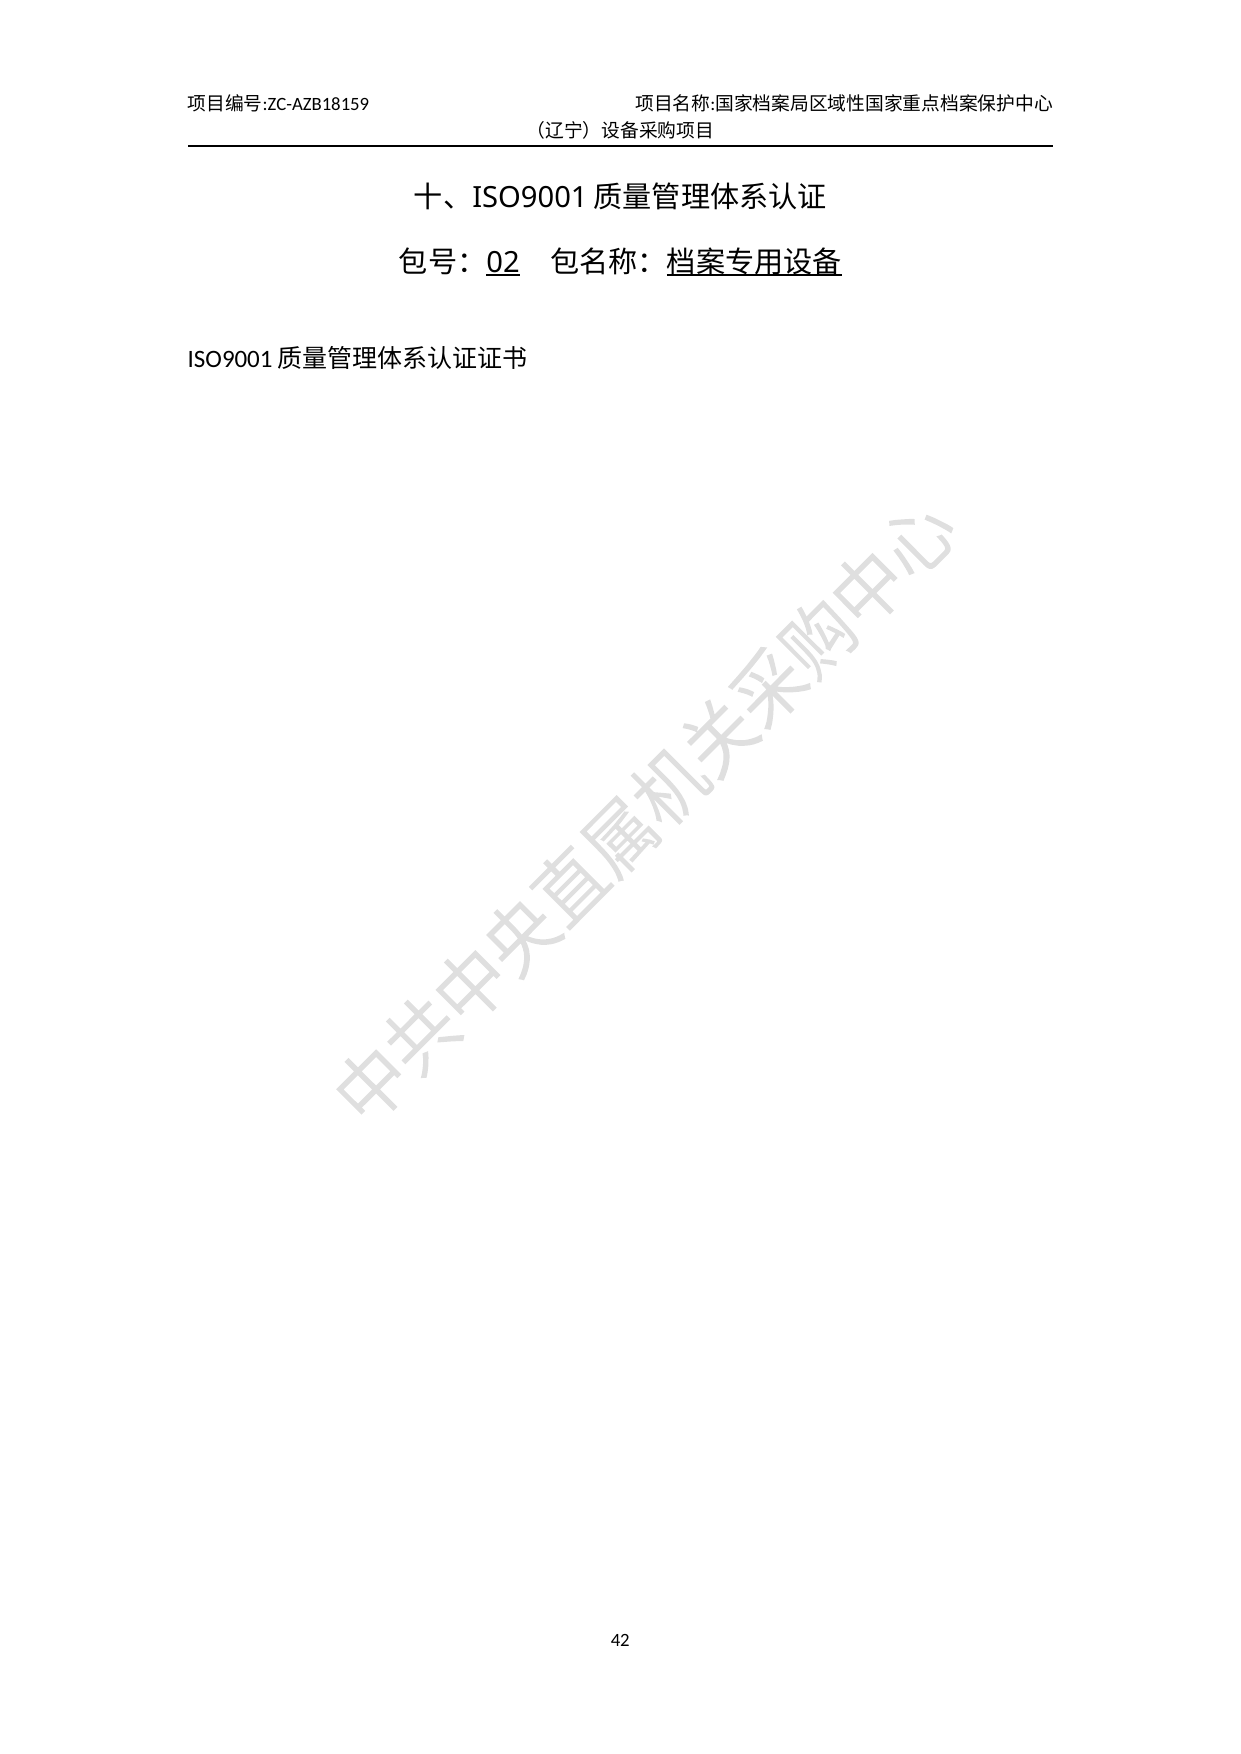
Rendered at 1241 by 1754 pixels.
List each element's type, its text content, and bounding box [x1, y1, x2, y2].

text 包号：02 包名称：档案专用设备 [187, 227, 1053, 292]
text 十、ISO9001质量管理体系认证 [187, 162, 1053, 227]
text ISO9001质量管理体系认证证书 [187, 324, 1053, 389]
